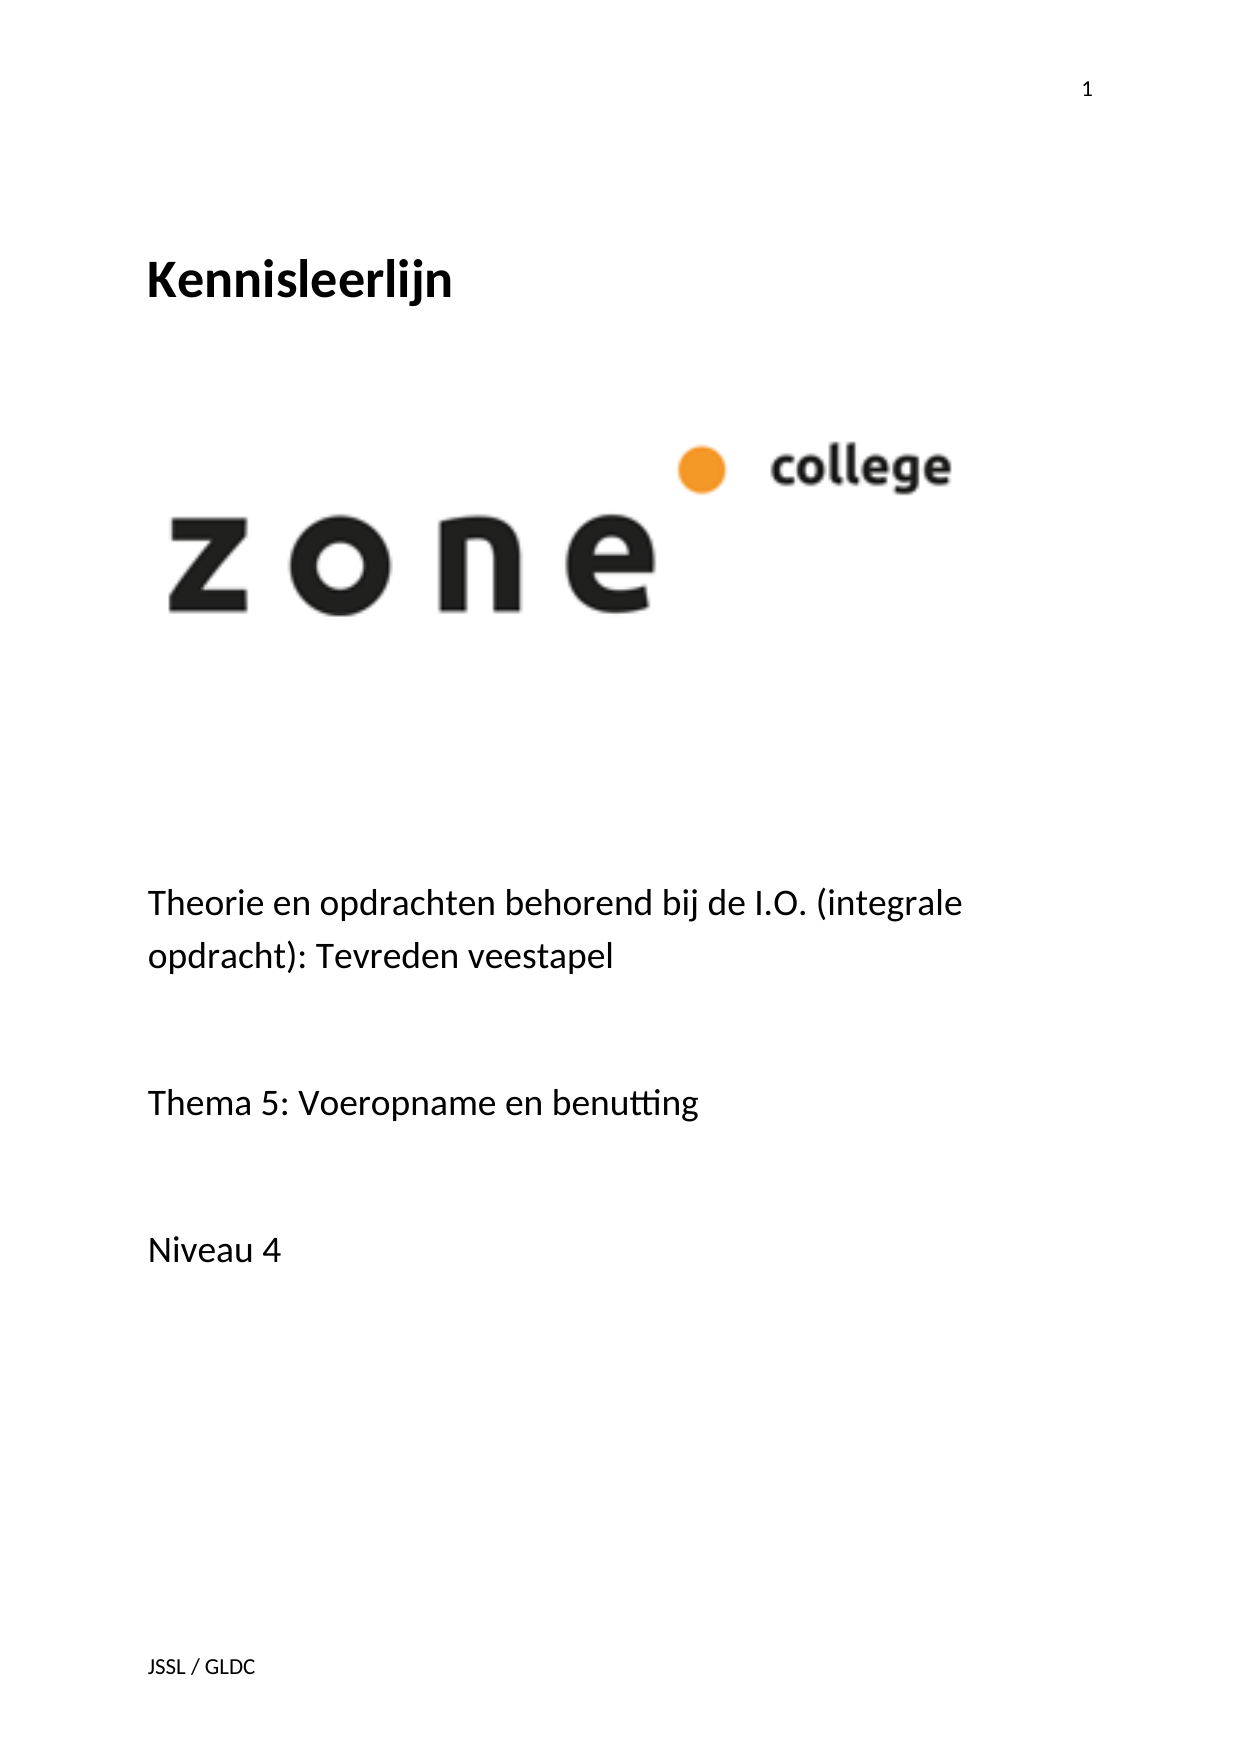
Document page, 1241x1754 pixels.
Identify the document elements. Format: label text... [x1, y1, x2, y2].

picture [147, 394, 1021, 669]
text Niveau 4 [148, 1226, 1093, 1272]
text Kennisleerlijn [148, 244, 1093, 311]
text Thema 5: Voeropname en benutting [148, 1079, 1093, 1125]
text Theorie en opdrachten behorend bij de I.O. (integrale opdracht): Tevreden veestapel [148, 879, 1093, 978]
